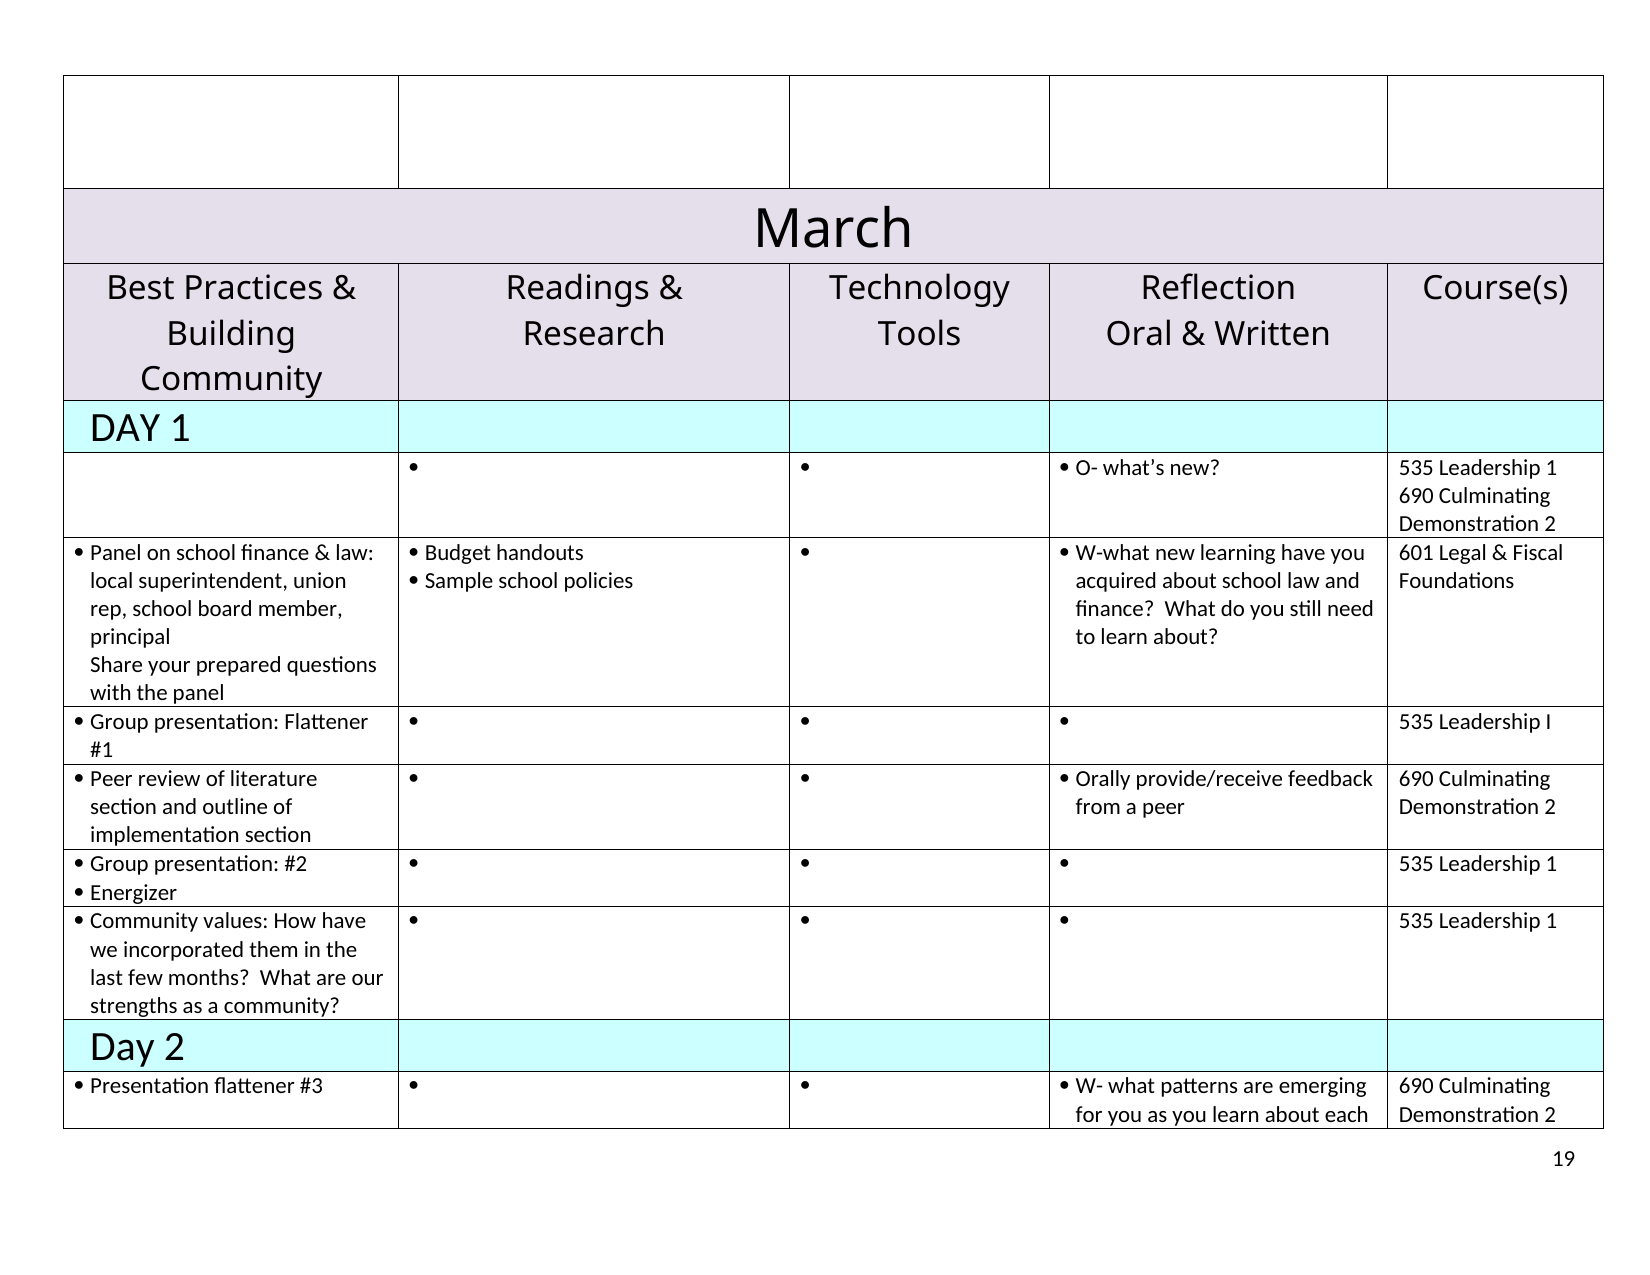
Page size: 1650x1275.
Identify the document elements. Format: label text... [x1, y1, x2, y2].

table_cell W-what new learning have you acquired about school law and finance? What do you still need to learn about? [1050, 538, 1387, 706]
table_cell [790, 707, 1049, 763]
table_cell DAY 1 [64, 401, 398, 452]
table_cell Course(s) [1388, 264, 1603, 400]
table_cell Community values: How have we incorporated them in the last few months? What are our strengths as a community? [64, 907, 398, 1019]
table_cell 601 Legal & Fiscal Foundations [1388, 538, 1603, 706]
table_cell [64, 1072, 398, 1128]
table_cell [1050, 1020, 1387, 1071]
table_cell [64, 453, 398, 537]
table_cell Budget handouts Sample school policies [399, 538, 789, 706]
table_cell 535 Leadership 1 [1388, 850, 1603, 906]
table_cell Day 2 [64, 1020, 398, 1071]
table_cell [1388, 76, 1603, 188]
table_cell 535 Leadership I [1388, 707, 1603, 763]
table_cell [1050, 850, 1387, 906]
table_cell [790, 1020, 1049, 1071]
table_cell [790, 850, 1049, 906]
table_cell Group presentation: Flattener #1 [64, 707, 398, 763]
table_cell [790, 1072, 1049, 1128]
table_cell [790, 76, 1049, 188]
table_cell [399, 1072, 789, 1128]
table_cell Technology Tools [790, 264, 1049, 400]
table_cell [399, 453, 789, 537]
table_cell [1388, 1020, 1603, 1071]
table_cell Orally provide/receive feedback from a peer [1050, 765, 1387, 848]
table_cell March [64, 189, 1603, 263]
table_cell [790, 907, 1049, 1019]
table_cell O- what’s new? [1050, 453, 1387, 537]
table_cell Best Practices & Building Community [64, 264, 398, 400]
table_cell [1388, 401, 1603, 452]
table_cell [790, 538, 1049, 706]
table_cell Reflection Oral & Written [1050, 264, 1387, 400]
table_cell Group presentation: #2 Energizer [64, 850, 398, 906]
table_cell [399, 401, 789, 452]
table_cell [1050, 907, 1387, 1019]
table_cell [1050, 76, 1387, 188]
table_cell [399, 76, 789, 188]
table_cell [399, 907, 789, 1019]
table_cell [399, 1020, 789, 1071]
table_cell Panel on school finance & law: local superintendent, union rep, school board member, principal Share your prepared questions with the panel [64, 538, 398, 706]
table_cell [1050, 707, 1387, 763]
table_cell Peer review of literature section and outline of implementation section [64, 765, 398, 848]
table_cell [1388, 1072, 1603, 1128]
table_cell [790, 765, 1049, 848]
table_cell [790, 401, 1049, 452]
table_cell Readings & Research [399, 264, 789, 400]
table_cell [399, 707, 789, 763]
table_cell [64, 76, 398, 188]
table_cell 535 Leadership 1 690 Culminating Demonstration 2 [1388, 453, 1603, 537]
table_cell 535 Leadership 1 [1388, 907, 1603, 1019]
table_cell [399, 765, 789, 848]
table_cell 690 Culminating Demonstration 2 [1388, 765, 1603, 848]
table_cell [1050, 1072, 1387, 1128]
table_cell [1050, 401, 1387, 452]
table_cell [790, 453, 1049, 537]
table_cell [399, 850, 789, 906]
